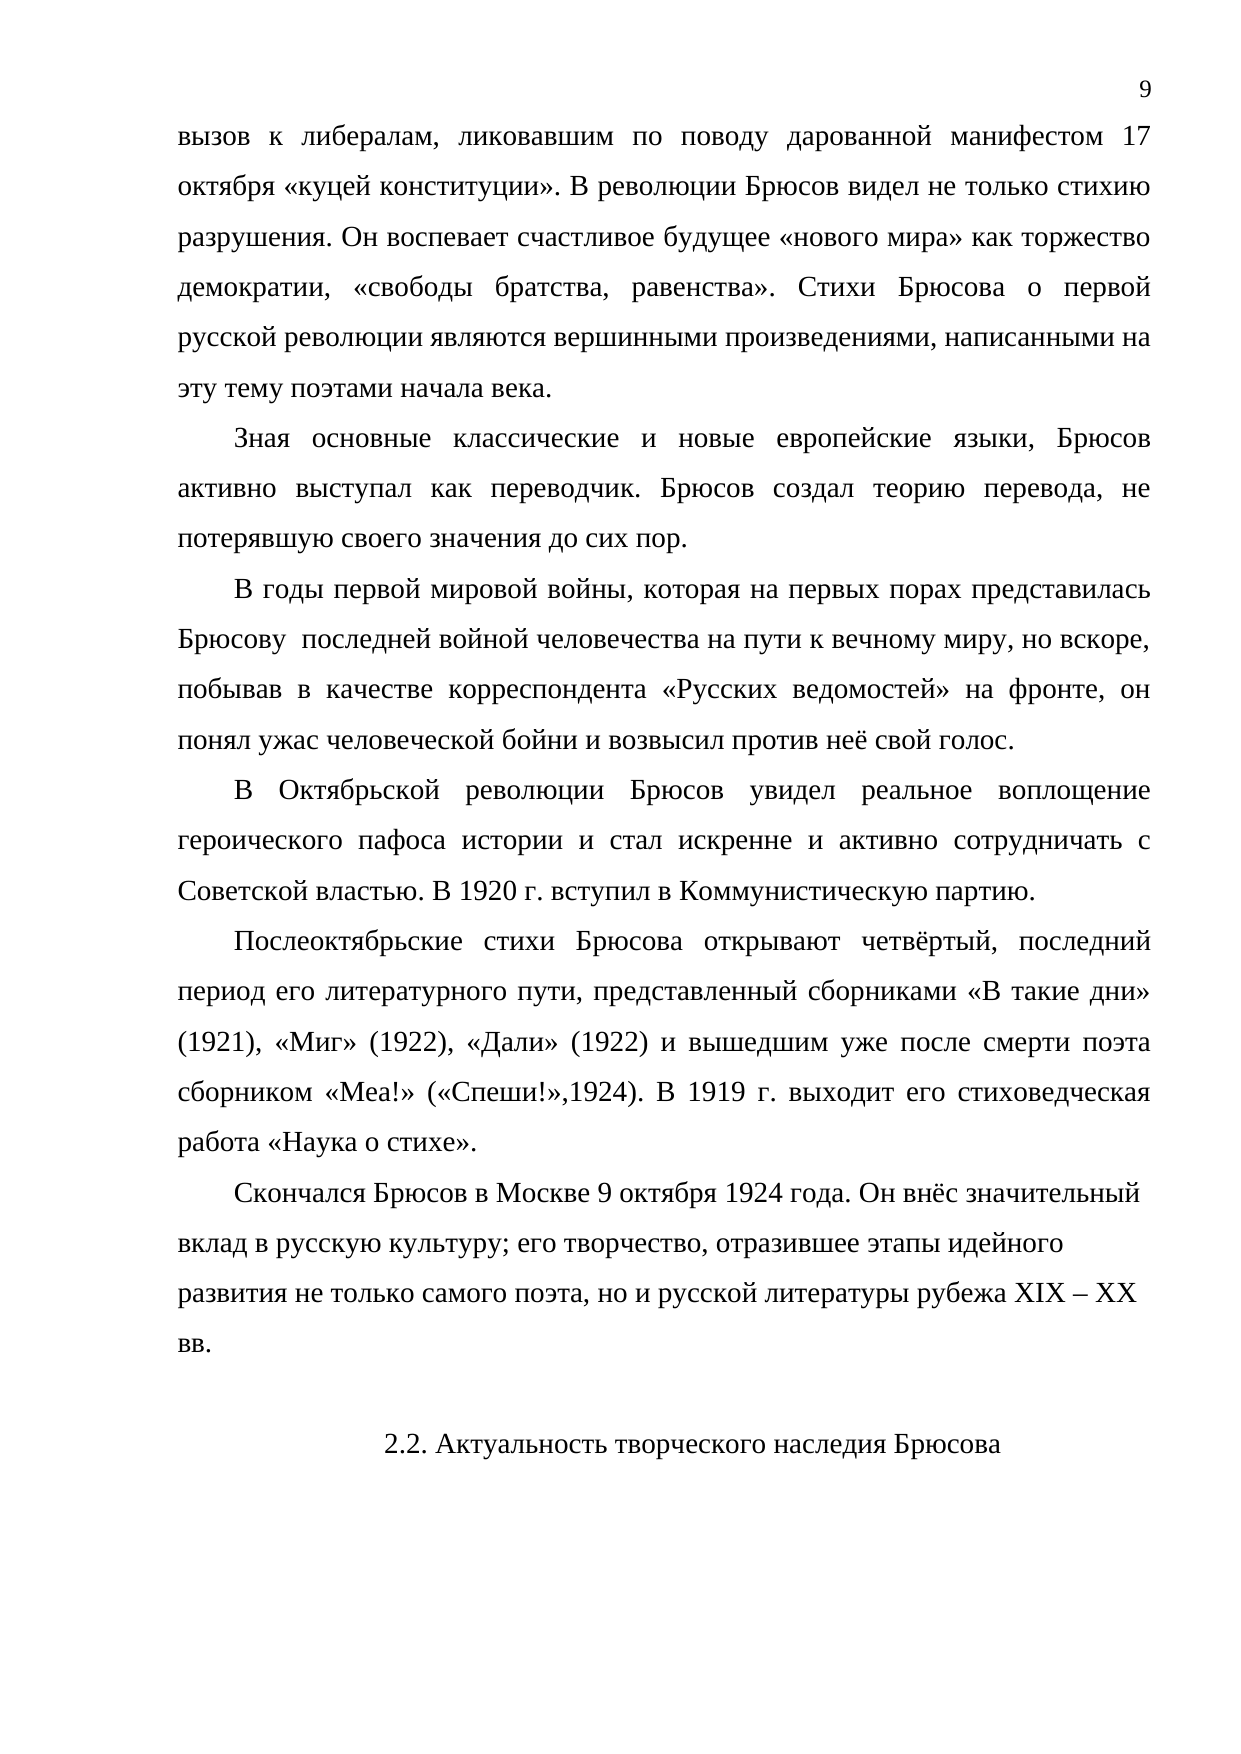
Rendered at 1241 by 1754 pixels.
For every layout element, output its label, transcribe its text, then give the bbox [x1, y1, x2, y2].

text В Октябрьской революции Брюсов увидел реальное воплощение героического пафоса истории и стал искренне и активно сотрудничать с Советской властью. В . вступил в Коммунистическую партию. [177, 772, 1152, 906]
text Зная основные классические и новые европейские языки, Брюсов активно выступал как переводчик. Брюсов создал теорию перевода, не потерявшую своего значения до сих пор. [177, 420, 1152, 554]
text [177, 118, 1152, 403]
text 2.2. Актуальность творческого наследия Брюсова [177, 1426, 1152, 1460]
text Скончался Брюсов в Москве 9 октября 1924 года. Он внёс значительный вклад в русскую культуру; его творчество, отразившее этапы идейного развития не только самого поэта, но и русской литературы рубежа ΧІΧ – ΧΧ вв. [177, 1175, 1152, 1359]
text Послеоктябрьские стихи Брюсова открывают четвёртый, последний период его литературного пути, представленный сборниками «В такие дни» (1921), «Миг» (1922), «Дали» (1922) и вышедшим уже после смерти поэта сборником «Mea!» («Спеши!»,1924). В . выходит его стиховедческая работа «Наука о стихе». [177, 923, 1152, 1158]
text В годы первой мировой войны, которая на первых порах представилась Брюсову последней войной человечества на пути к вечному миру, но вскоре, побывав в качестве корреспондента «Русских ведомостей» на фронте, он понял ужас человеческой бойни и возвысил против неё свой голос. [177, 571, 1152, 755]
